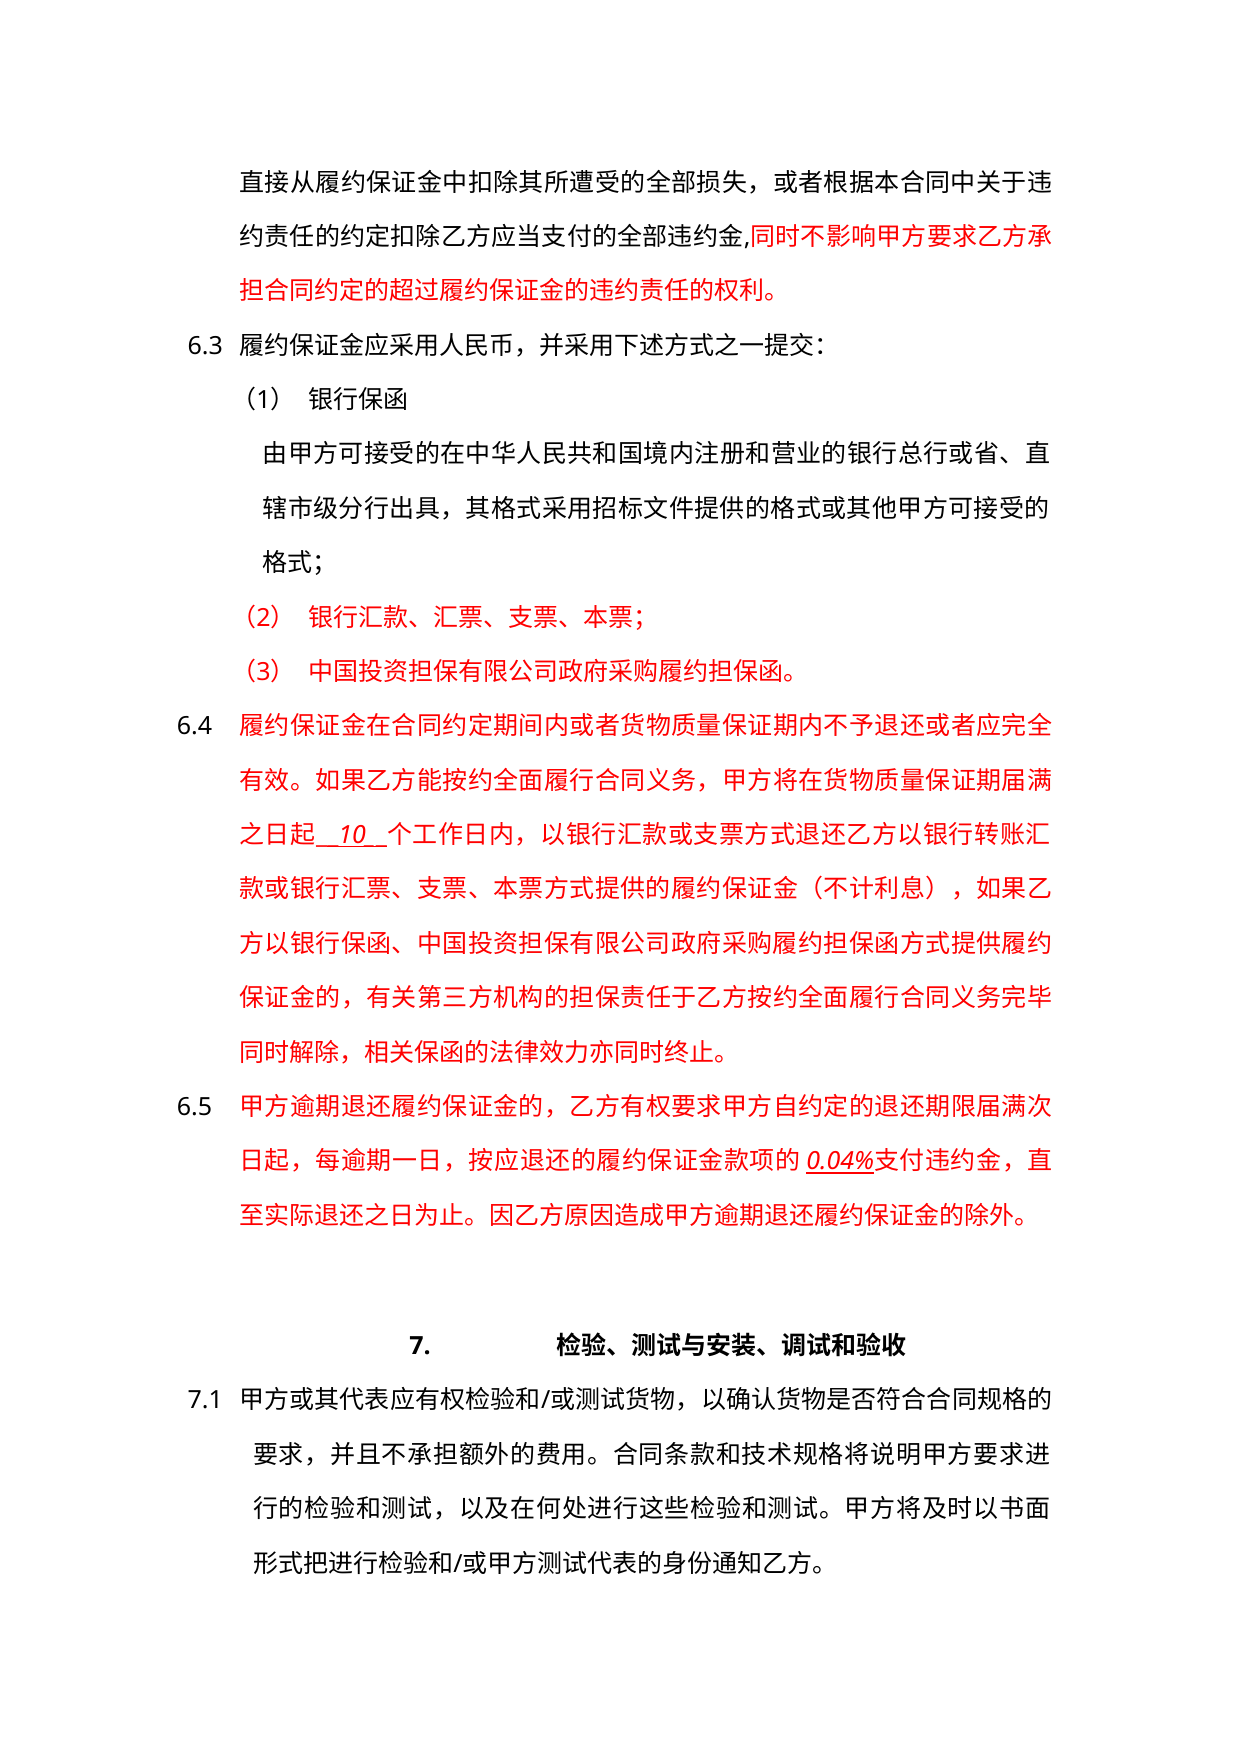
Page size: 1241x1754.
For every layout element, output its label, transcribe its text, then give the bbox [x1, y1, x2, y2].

list 履约保证金应采用人民币，并采用下述方式之一提交： [187, 325, 1053, 361]
list 履约保证金在合同约定期间内或者货物质量保证期内不予退还或者应完全有效。如果乙方能按约全面履行合同义务，甲方将在货物质量保证期届满之日起__10__个工作日内，以银行汇款或支票方式退还乙方以银行转账汇款或银行汇票、支票、本票方式提供的履约保证金（不计利息），如果乙方以银行保函、中国投资担保有限公司政府采购履约担保函方式提供履约保证金的，有关第三方机构的担保责任于乙方按约全面履行合同义务完毕同时解除，相关保函的法律效力亦同时终止。 [177, 706, 1053, 1068]
list 银行保函 [231, 379, 1053, 416]
text 由甲方可接受的在中华人民共和国境内注册和营业的银行总行或省、直辖市级分行出具，其格式采用招标文件提供的格式或其他甲方可接受的格式； [262, 434, 1053, 579]
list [177, 162, 1053, 307]
list 甲方或其代表应有权检验和/或测试货物，以确认货物是否符合合同规格的要求，并且不承担额外的费用。合同条款和技术规格将说明甲方要求进行的检验和测试，以及在何处进行这些检验和测试。甲方将及时以书面形式把进行检验和/或甲方测试代表的身份通知乙方。 [187, 1380, 1053, 1579]
list 银行汇款、汇票、支票、本票； [231, 597, 1053, 633]
list 检验、测试与安装、调试和验收 [409, 1326, 1053, 1362]
list 甲方逾期退还履约保证金的，乙方有权要求甲方自约定的退还期限届满次日起，每逾期一日，按应退还的履约保证金款项的0.04%支付违约金，直至实际退还之日为止。因乙方原因造成甲方逾期退还履约保证金的除外。 [177, 1086, 1053, 1231]
list 中国投资担保有限公司政府采购履约担保函。 [231, 651, 1053, 688]
